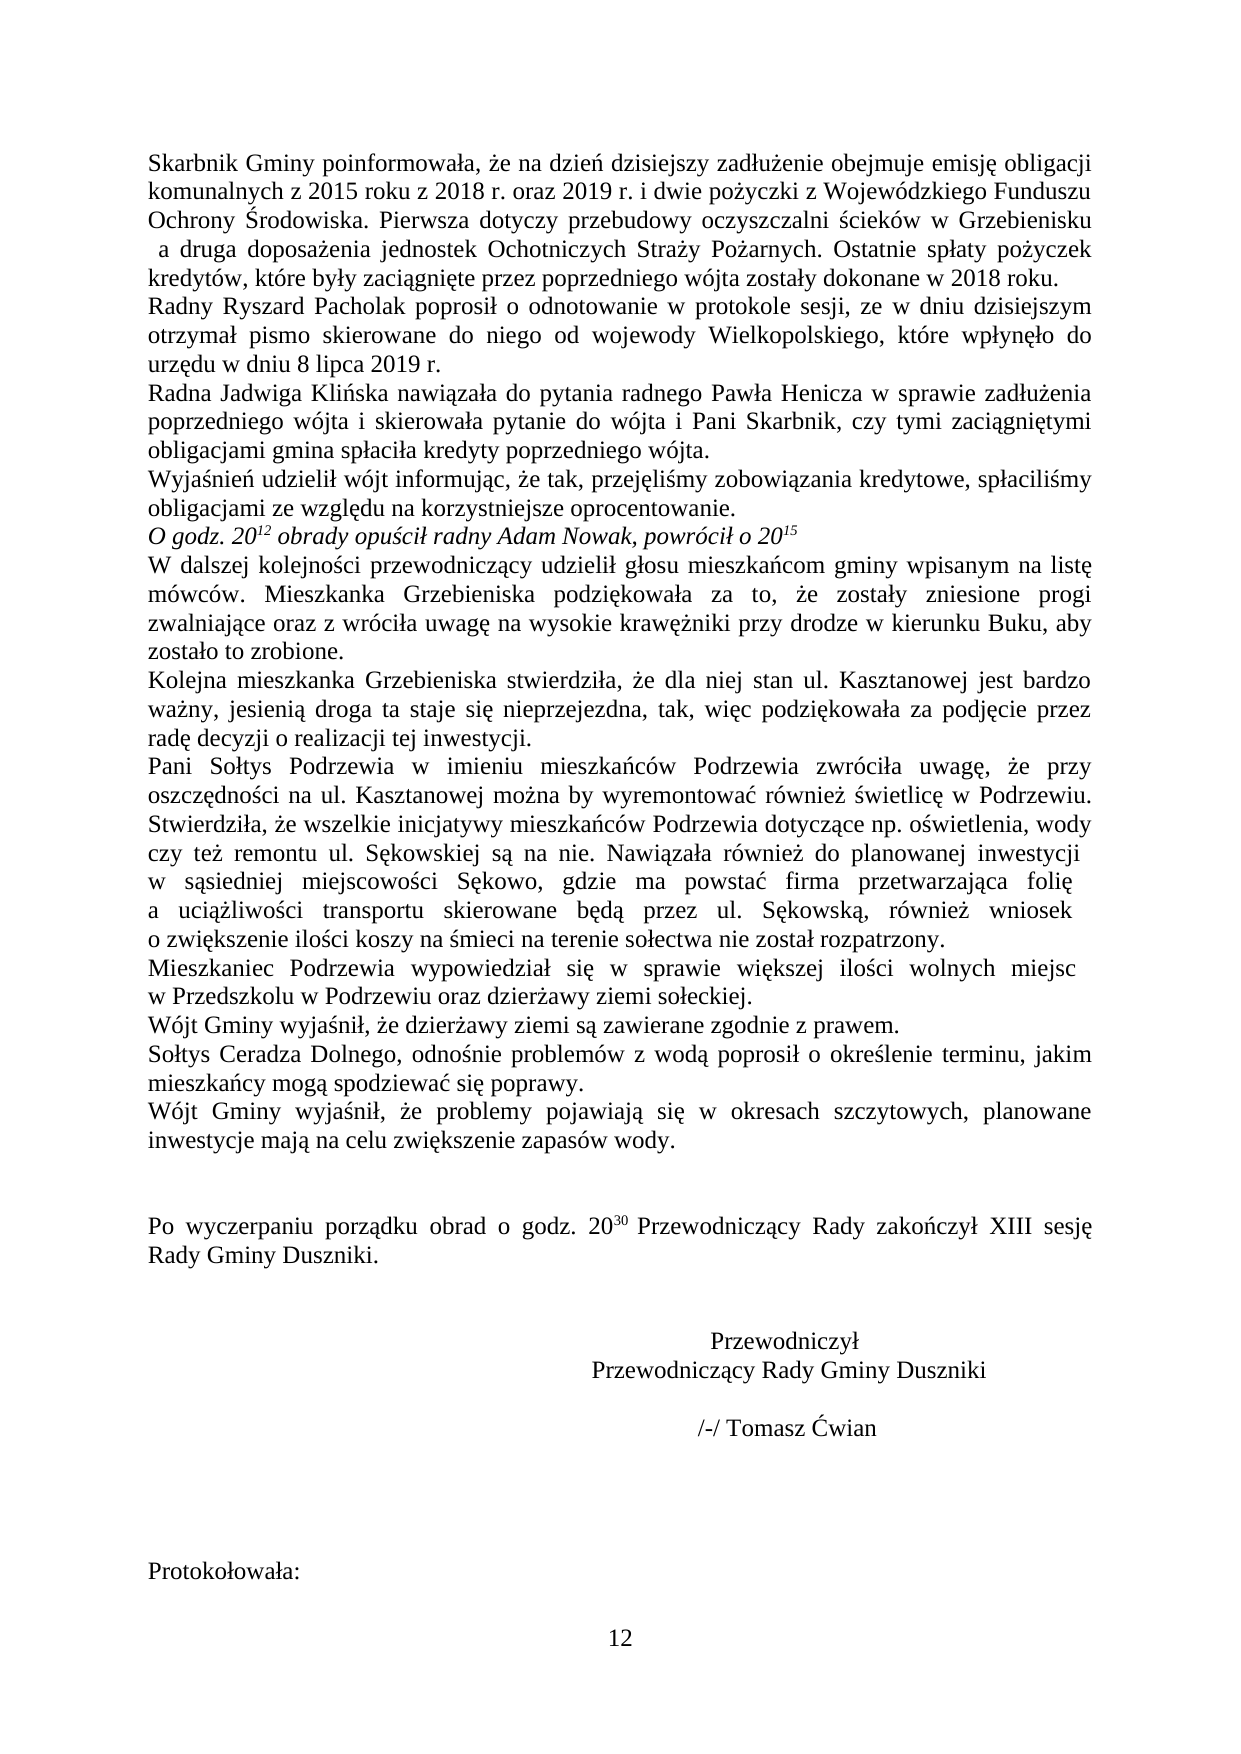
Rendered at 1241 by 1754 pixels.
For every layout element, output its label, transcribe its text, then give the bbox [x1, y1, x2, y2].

text Przewodniczył [148, 1326, 1093, 1355]
text Po wyczerpaniu porządku obrad o godz. 2030 Przewodniczący Rady zakończył XIII sesję Rady Gminy Duszniki. [148, 1211, 1093, 1269]
text Wójt Gminy wyjaśnił, że dzierżawy ziemi są zawierane zgodnie z prawem. [148, 1010, 1093, 1039]
text Kolejna mieszkanka Grzebieniska stwierdziła, że dla niej stan ul. Kasztanowej jest bardzo ważny, jesienią droga ta staje się nieprzejezdna, tak, więc podziękowała za podjęcie przez radę decyzji o realizacji tej inwestycji. [148, 665, 1093, 751]
text O godz. 2012 obrady opuścił radny Adam Nowak, powrócił o 2015 [148, 521, 1093, 550]
text Wójt Gminy wyjaśnił, że problemy pojawiają się w okresach szczytowych, planowane inwestycje mają na celu zwiększenie zapasów wody. [148, 1096, 1093, 1154]
text Radna Jadwiga Klińska nawiązała do pytania radnego Pawła Henicza w sprawie zadłużenia poprzedniego wójta i skierowała pytanie do wójta i Pani Skarbnik, czy tymi zaciągniętymi obligacjami gmina spłaciła kredyty poprzedniego wójta. [148, 378, 1093, 464]
text Przewodniczący Rady Gminy Duszniki [148, 1355, 1093, 1384]
text W dalszej kolejności przewodniczący udzielił głosu mieszkańcom gminy wpisanym na listę mówców. Mieszkanka Grzebieniska podziękowała za to, że zostały zniesione progi zwalniające oraz z wróciła uwagę na wysokie krawężniki przy drodze w kierunku Buku, aby zostało to zrobione. [148, 550, 1093, 665]
text Protokołowała: [148, 1556, 1093, 1585]
text /-/ Tomasz Ćwian [148, 1413, 1093, 1441]
text Mieszkaniec Podrzewia wypowiedział się w sprawie większej ilości wolnych miejsc w Przedszkolu w Podrzewiu oraz dzierżawy ziemi sołeckiej. [148, 953, 1093, 1010]
text Radny Ryszard Pacholak poprosił o odnotowanie w protokole sesji, ze w dniu dzisiejszym otrzymał pismo skierowane do niego od wojewody Wielkopolskiego, które wpłynęło do urzędu w dniu 8 lipca 2019 r. [148, 291, 1093, 378]
text Pani Sołtys Podrzewia w imieniu mieszkańców Podrzewia zwróciła uwagę, że przy oszczędności na ul. Kasztanowej można by wyremontować również świetlicę w Podrzewiu. Stwierdziła, że wszelkie inicjatywy mieszkańców Podrzewia dotyczące np. oświetlenia, wody czy też remontu ul. Sękowskiej są na nie. Nawiązała również do planowanej inwestycji w sąsiedniej miejscowości Sękowo, gdzie ma powstać firma przetwarzająca folię a uciążliwości transportu skierowane będą przez ul. Sękowską, również wniosek o zwiększenie ilości koszy na śmieci na terenie sołectwa nie został rozpatrzony. [148, 751, 1093, 953]
text Wyjaśnień udzielił wójt informując, że tak, przejęliśmy zobowiązania kredytowe, spłaciliśmy obligacjami ze względu na korzystniejsze oprocentowanie. [148, 464, 1093, 521]
text Skarbnik Gminy poinformowała, że na dzień dzisiejszy zadłużenie obejmuje emisję obligacji komunalnych z 2015 roku z 2018 r. oraz 2019 r. i dwie pożyczki z Wojewódzkiego Funduszu Ochrony Środowiska. Pierwsza dotyczy przebudowy oczyszczalni ścieków w Grzebienisku a druga doposażenia jednostek Ochotniczych Straży Pożarnych. Ostatnie spłaty pożyczek kredytów, które były zaciągnięte przez poprzedniego wójta zostały dokonane w 2018 roku. [148, 148, 1093, 291]
text Sołtys Ceradza Dolnego, odnośnie problemów z wodą poprosił o określenie terminu, jakim mieszkańcy mogą spodziewać się poprawy. [148, 1039, 1093, 1096]
